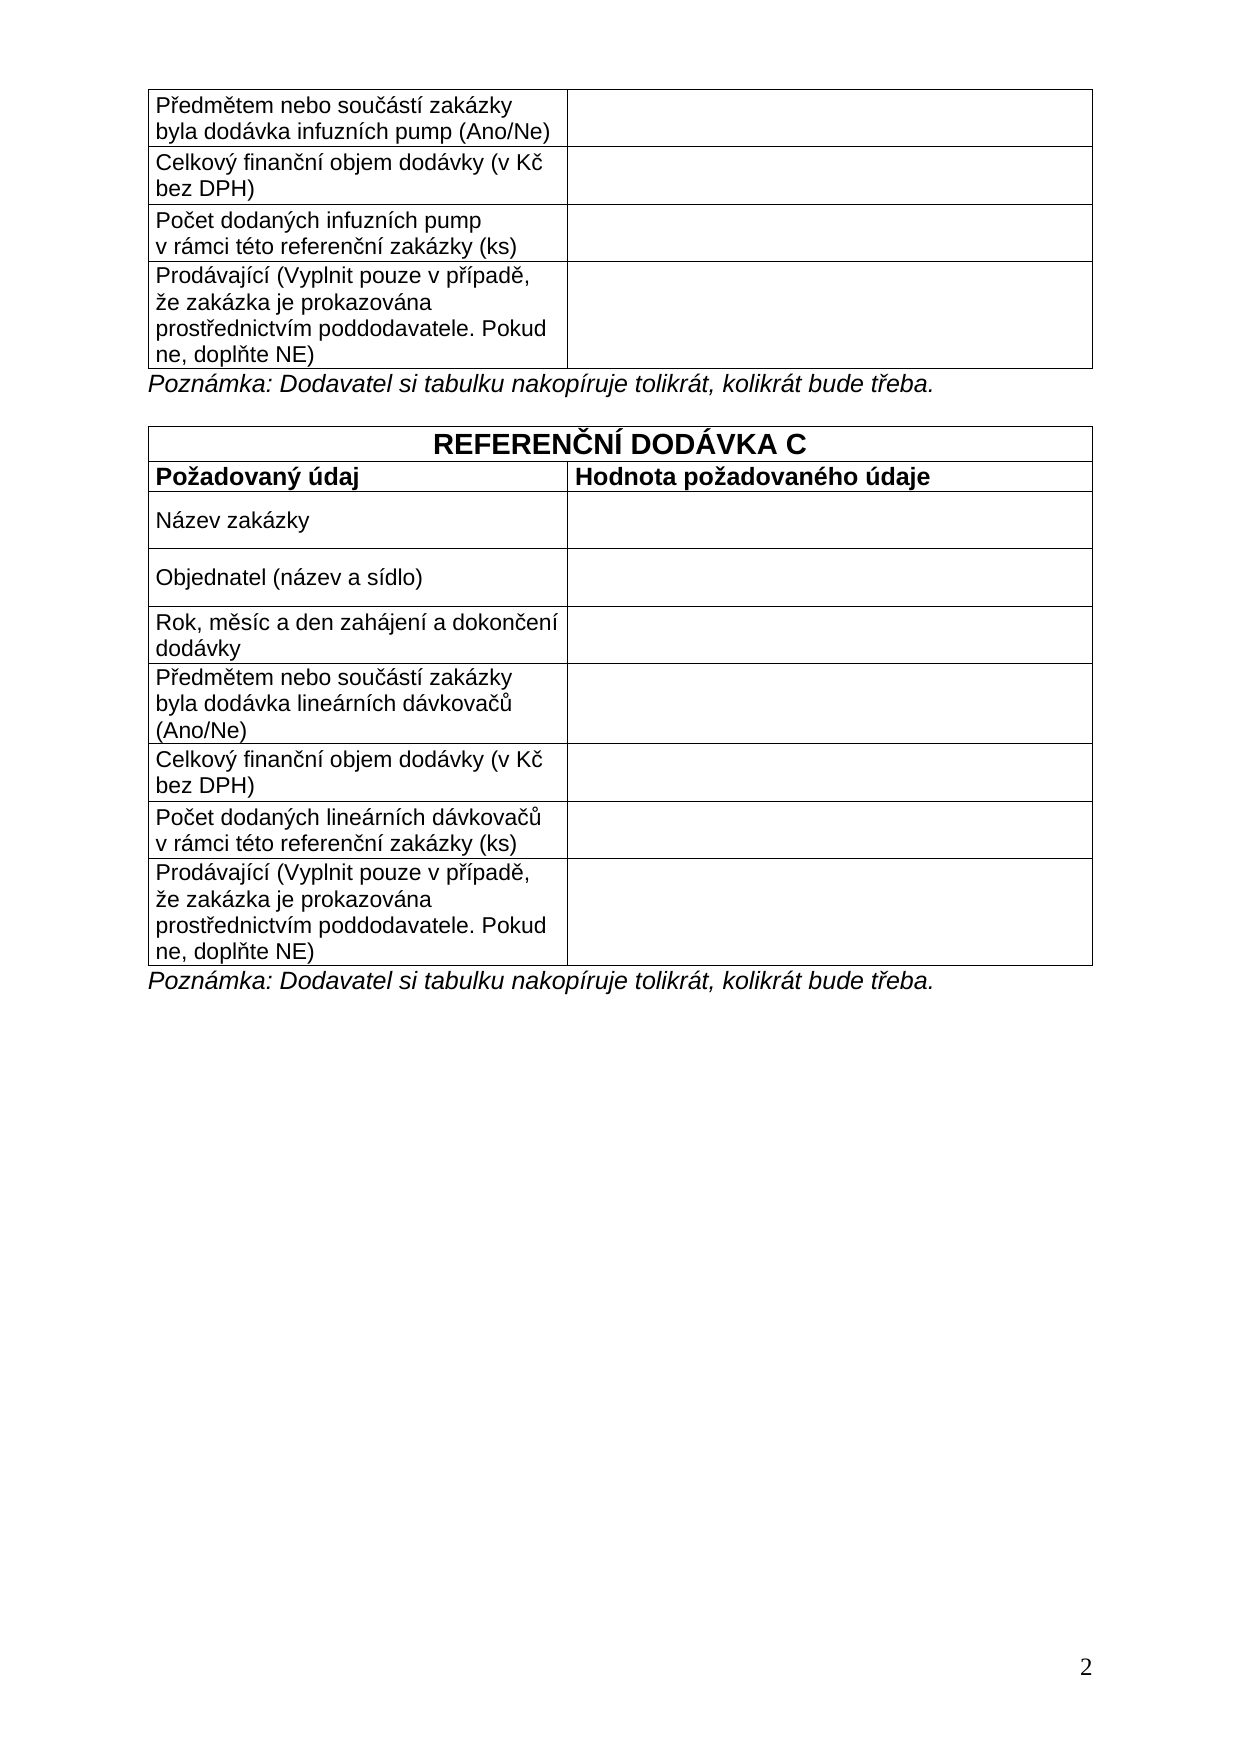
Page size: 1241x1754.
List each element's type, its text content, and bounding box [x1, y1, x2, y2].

table_cell [568, 492, 1092, 548]
table_cell Prodávající (Vyplnit pouze v případě, že zakázka je prokazována prostřednictvím poddodavatele. Pokud ne, doplňte NE) [149, 262, 567, 368]
text Poznámka: Dodavatel si tabulku nakopíruje tolikrát, kolikrát bude třeba. [148, 966, 1093, 994]
table_cell [568, 147, 1092, 204]
table_cell [568, 90, 1092, 146]
table_cell [568, 549, 1092, 606]
table_cell Celkový finanční objem dodávky (v Kč bez DPH) [149, 744, 567, 801]
table_cell [568, 802, 1092, 858]
table_cell Požadovaný údaj [149, 462, 567, 491]
table_cell Prodávající (Vyplnit pouze v případě, že zakázka je prokazována prostřednictvím poddodavatele. Pokud ne, doplňte NE) [149, 859, 567, 964]
table_cell Předmětem nebo součástí zakázky byla dodávka lineárních dávkovačů (Ano/Ne) [149, 664, 567, 743]
table_cell Název zakázky [149, 492, 567, 548]
table_cell Objednatel (název a sídlo) [149, 549, 567, 606]
table_cell [568, 262, 1092, 368]
table_cell [568, 744, 1092, 801]
table_cell Celkový finanční objem dodávky (v Kč bez DPH) [149, 147, 567, 204]
table_cell [568, 664, 1092, 743]
table_cell [568, 859, 1092, 964]
table_cell Rok, měsíc a den zahájení a dokončení dodávky [149, 607, 567, 663]
table_cell Počet dodaných infuzních pump v rámci této referenční zakázky (ks) [149, 205, 567, 261]
table_cell [568, 607, 1092, 663]
table_cell Předmětem nebo součástí zakázky byla dodávka infuzních pump (Ano/Ne) [149, 90, 567, 146]
text Poznámka: Dodavatel si tabulku nakopíruje tolikrát, kolikrát bude třeba. [148, 369, 1093, 397]
table_cell Hodnota požadovaného údaje [568, 462, 1092, 491]
table_cell Počet dodaných lineárních dávkovačů v rámci této referenční zakázky (ks) [149, 802, 567, 858]
table_cell [568, 205, 1092, 261]
table_header referenční dodávka C [149, 427, 1092, 461]
